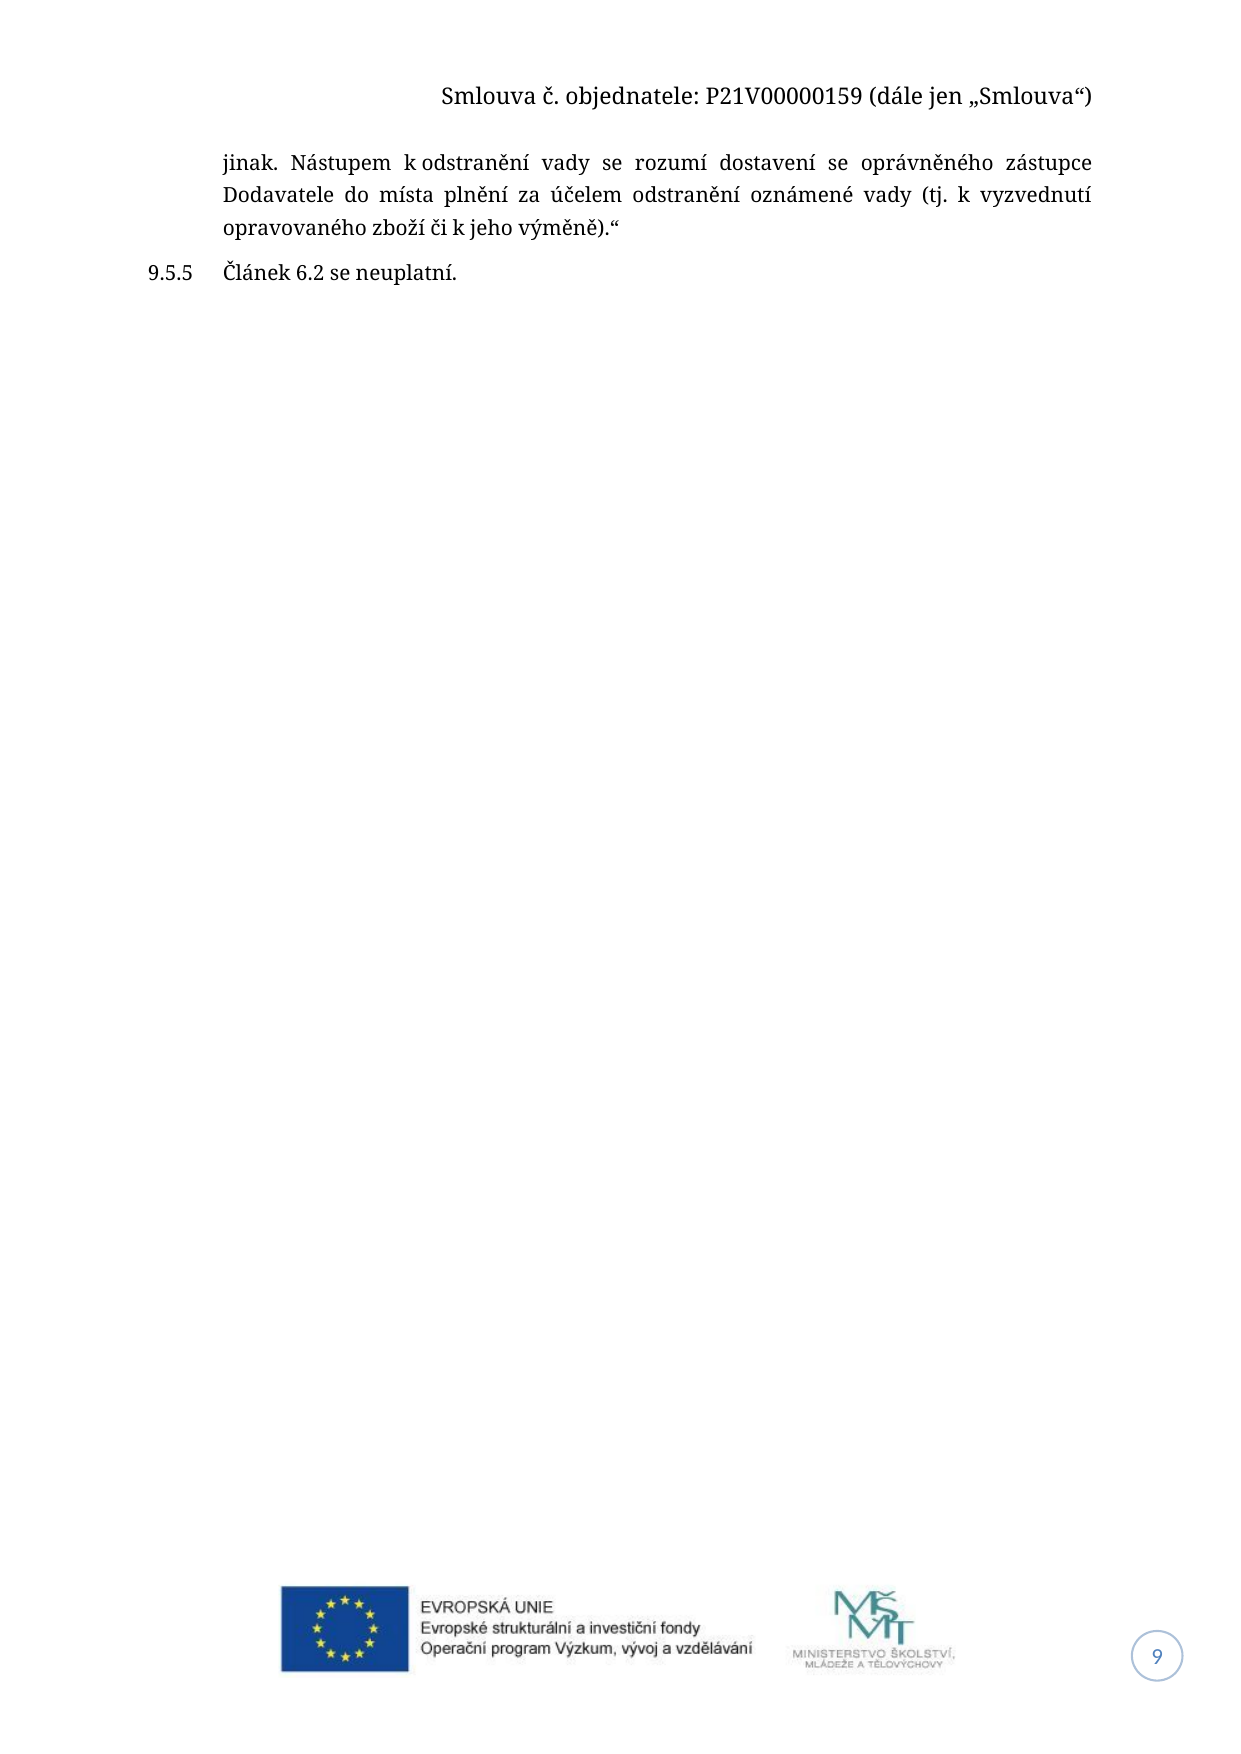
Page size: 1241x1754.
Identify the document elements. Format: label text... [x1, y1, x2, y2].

list Článek 6.2 se neuplatní. [148, 258, 1093, 286]
picture [278, 1581, 962, 1678]
